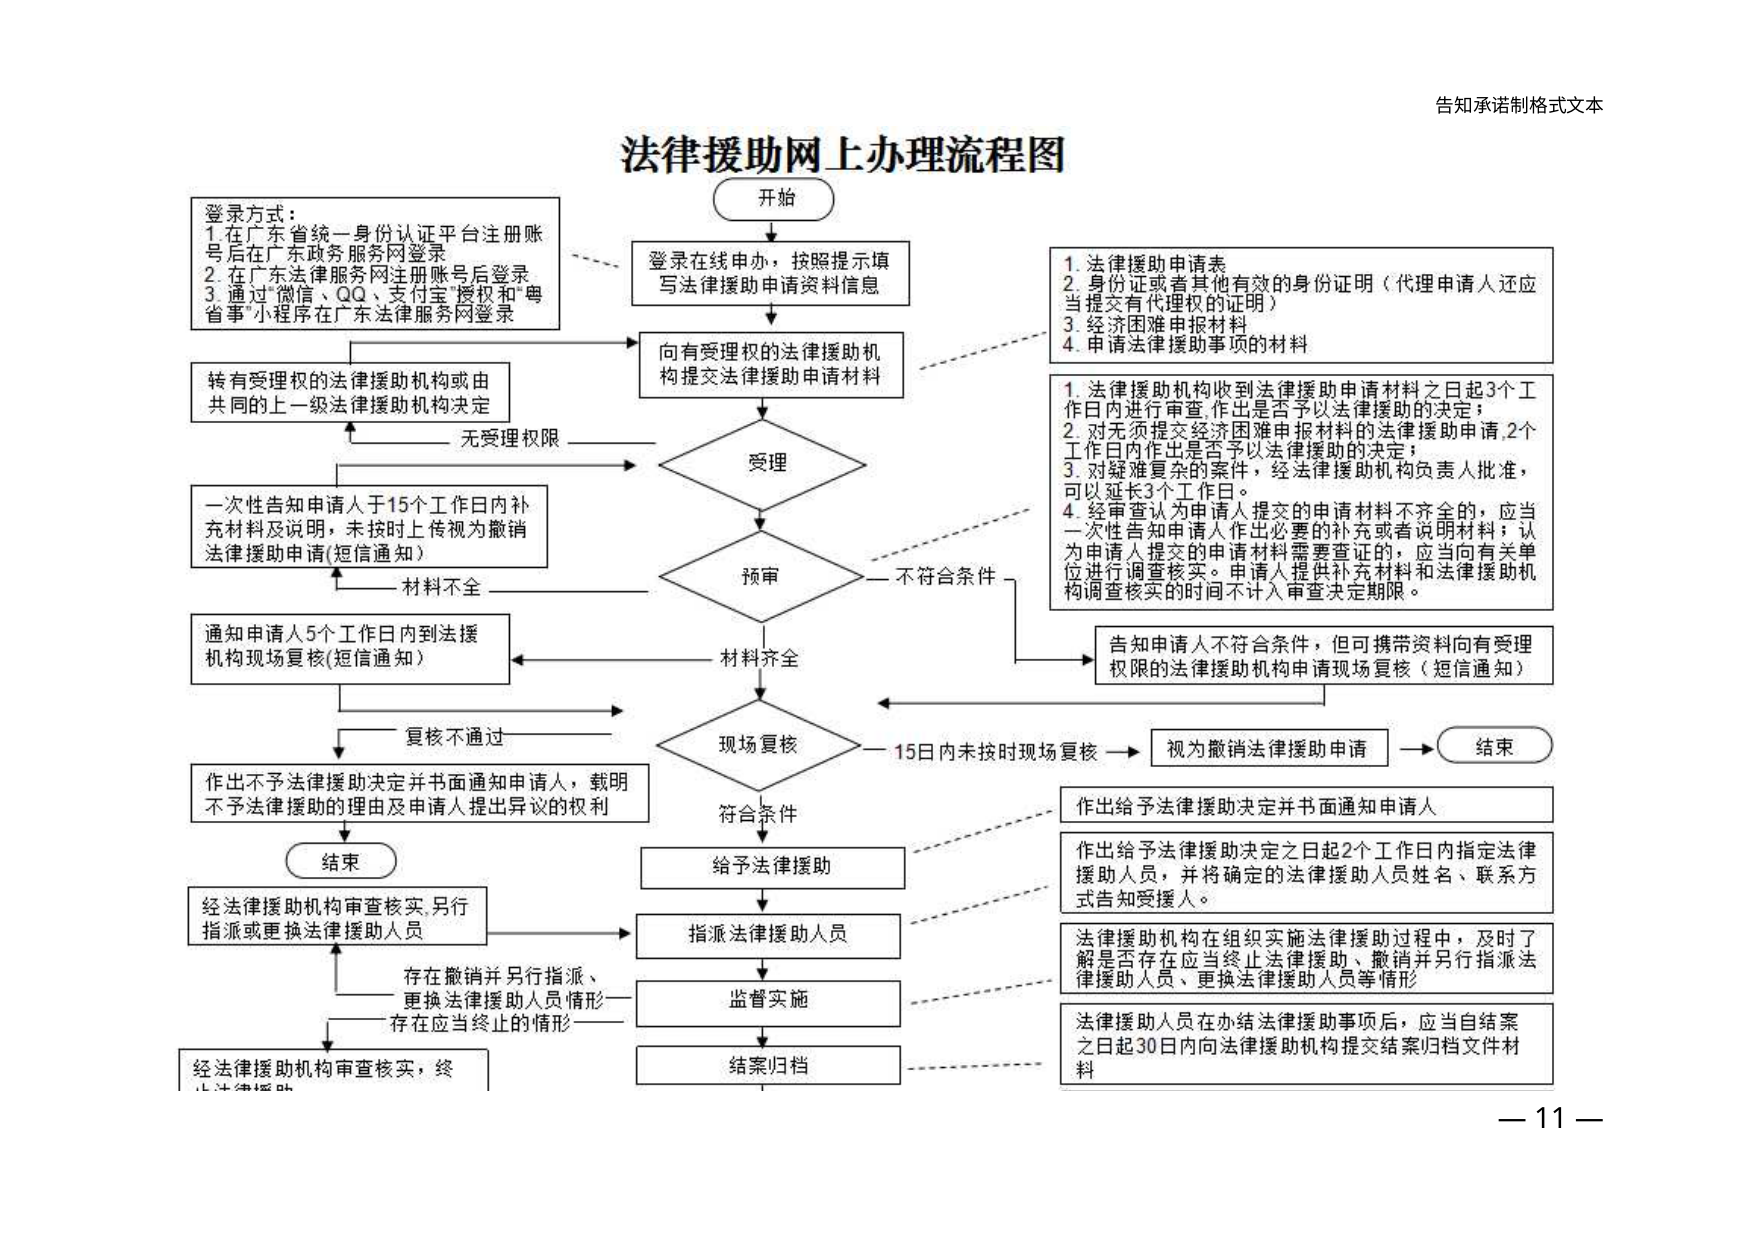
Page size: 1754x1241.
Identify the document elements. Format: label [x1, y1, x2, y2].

picture [150, 126, 1604, 1091]
